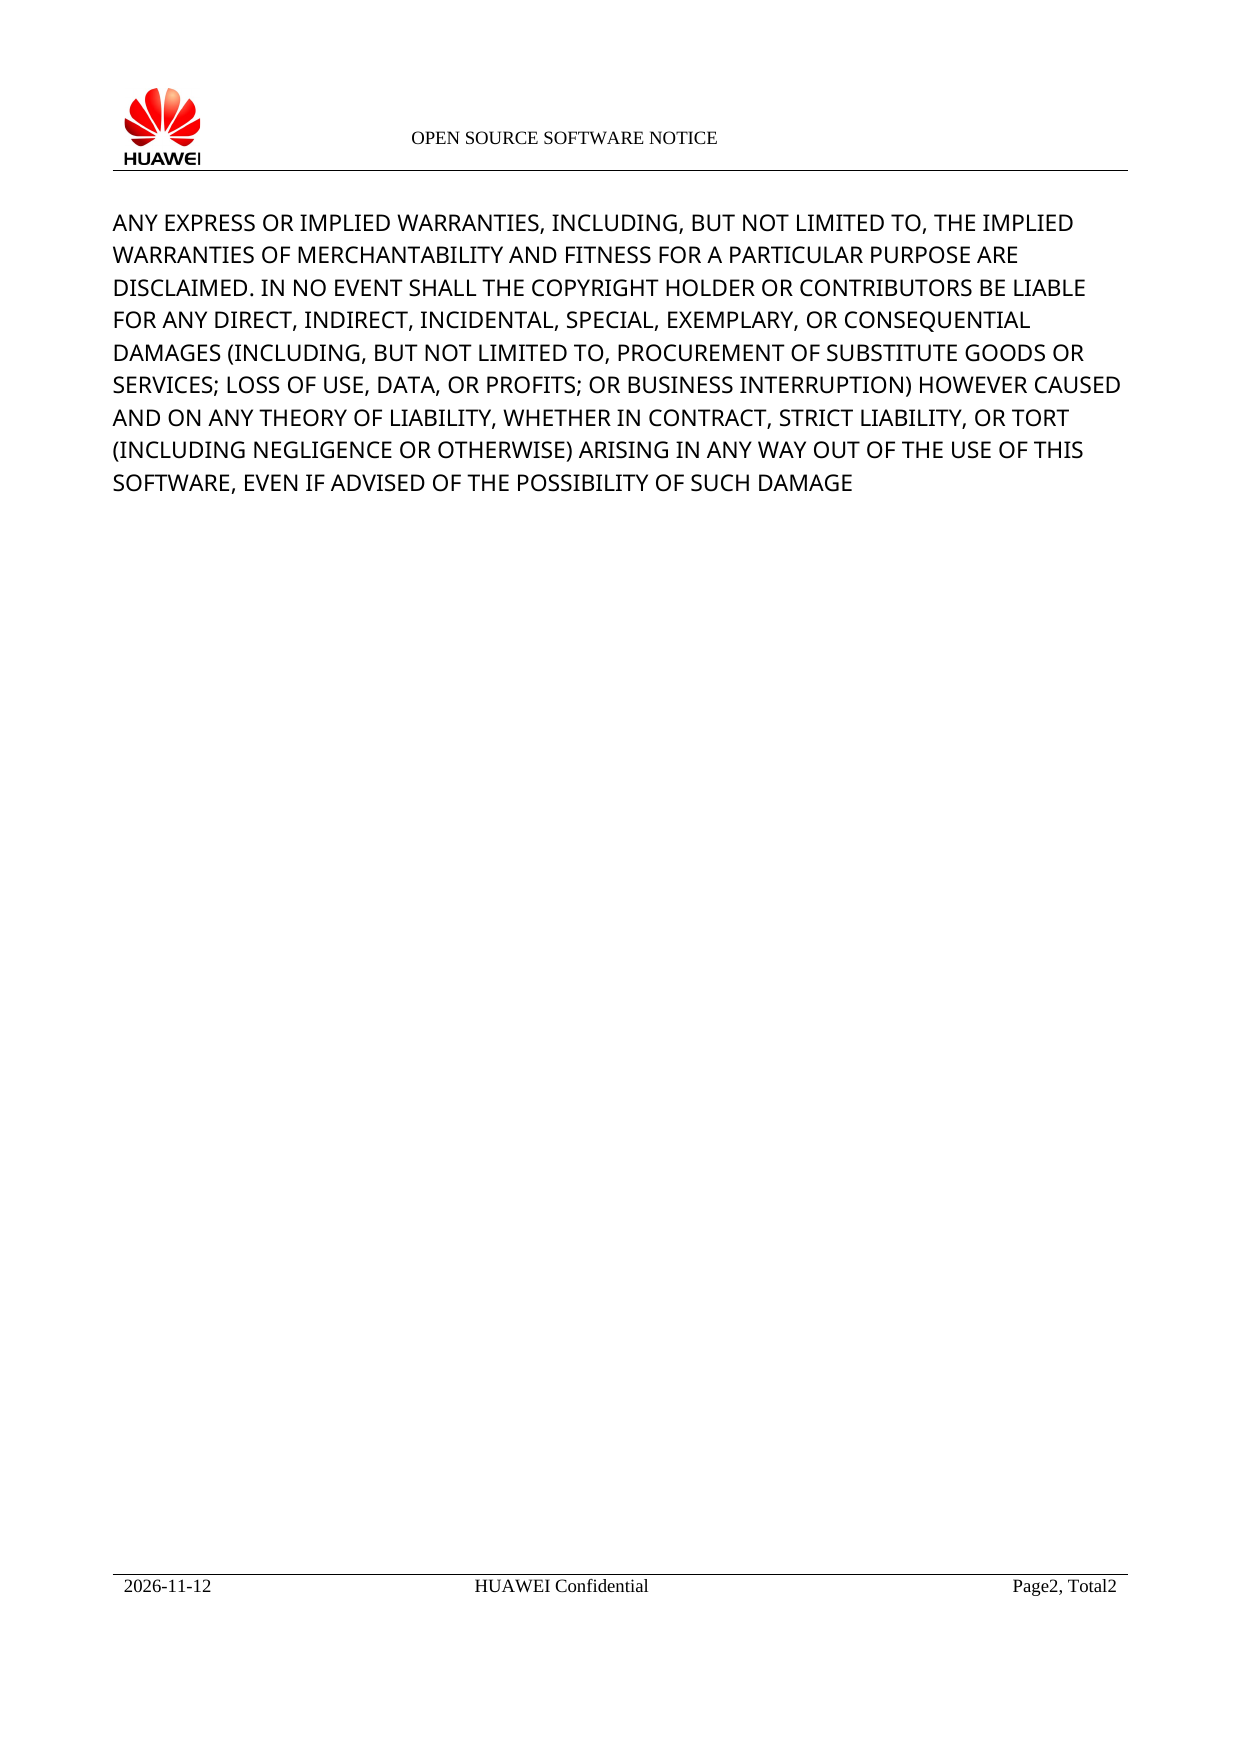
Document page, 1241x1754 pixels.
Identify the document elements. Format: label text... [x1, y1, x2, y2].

picture [124, 88, 201, 165]
